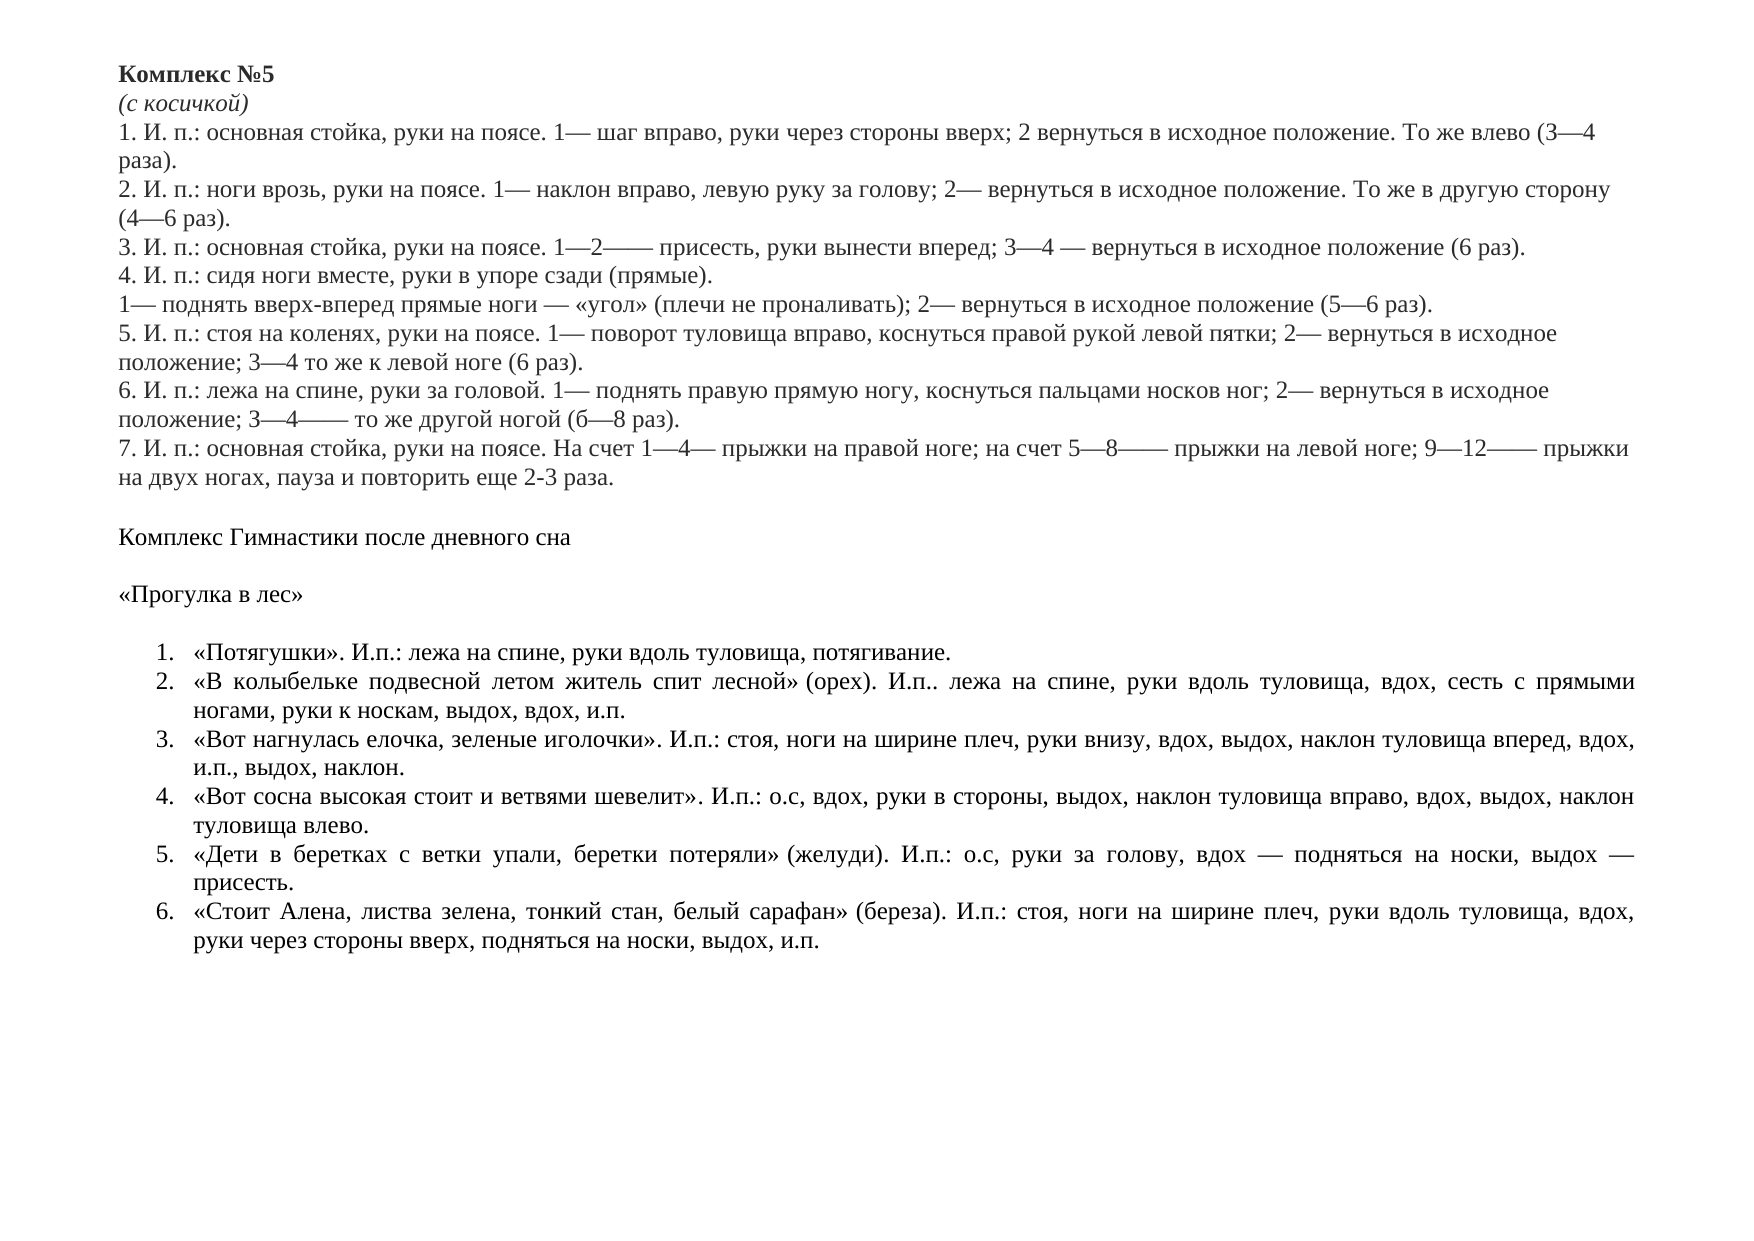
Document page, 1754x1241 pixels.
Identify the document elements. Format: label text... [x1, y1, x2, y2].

text 1— поднять вверх-вперед прямые ноги — «угол» (плечи не проналивать); 2— вернуться в исходное положение (5—6 раз). [118, 289, 1636, 318]
text 3. И. п.: основная стойка, руки на поясе. 1—2—— присесть, руки вынести вперед; 3—4 — вернуться в исходное положение (6 раз). [118, 232, 1636, 260]
list «Вот сосна высокая стоит и ветвями шевелит». И.п.: о.с, вдох, руки в стороны, выдох, наклон туловища вправо, вдох, выдох, наклон туловища влево. [156, 781, 1636, 839]
text 2. И. п.: ноги врозь, руки на поясе. 1— наклон вправо, левую руку за голову; 2— вернуться в исходное положение. То же в другую сторону (4—6 раз). [118, 174, 1636, 232]
text 5. И. п.: стоя на коленях, руки на поясе. 1— поворот туловища вправо, коснуться правой рукой левой пятки; 2— вернуться в исходное положение; 3—4 то же к левой ноге (6 раз). [118, 318, 1636, 375]
text 4. И. п.: сидя ноги вместе, руки в упоре сзади (прямые). [118, 260, 1636, 289]
text Комплекс Гимнастики после дневного сна [118, 522, 1636, 550]
text 1. И. п.: основная стойка, руки на поясе. 1— шаг вправо, руки через стороны вверх; 2 вернуться в исходное положение. То же влево (З—4 раза). [118, 117, 1636, 174]
text «Прогулка в лес» [118, 579, 1636, 608]
list «Потягушки». И.п.: лежа на спине, руки вдоль туловища, потягивание. [156, 637, 1636, 666]
text 7. И. п.: основная стойка, руки на поясе. На счет 1—4— прыжки на правой ноге; на счет 5—8—— прыжки на левой ноге; 9—12—— прыжки на двух ногах, пауза и повторить еще 2-3 раза. [118, 433, 1636, 490]
list «Стоит Алена, листва зелена, тонкий стан, белый сарафан» (береза). И.п.: стоя, ноги на ширине плеч, руки вдоль туловища, вдох, руки через стороны вверх, подняться на носки, выдох, и.п. [156, 896, 1636, 954]
text Комплекс №5 [118, 59, 1636, 88]
text (с косичкой) [118, 88, 1636, 117]
text 6. И. п.: лежа на спине, руки за головой. 1— поднять правую прямую ногу, коснуться пальцами носков ног; 2— вернуться в исходное положение; З—4—— то же другой ногой (б—8 раз). [118, 375, 1636, 433]
list «Вот нагнулась елочка, зеленые иголочки». И.п.: стоя, ноги на ширине плеч, руки внизу, вдох, выдох, наклон туловища вперед, вдох, и.п., выдох, наклон. [156, 724, 1636, 781]
list «В колыбельке подвесной летом житель спит лесной» (орех). И.п.. лежа на спине, руки вдоль туловища, вдох, сесть с прямыми ногами, руки к носкам, выдох, вдох, и.п. [156, 666, 1636, 724]
list «Дети в беретках с ветки упали, беретки потеряли» (желуди). И.п.: о.с, руки за голову, вдох — подняться на носки, выдох — присесть. [156, 839, 1636, 896]
